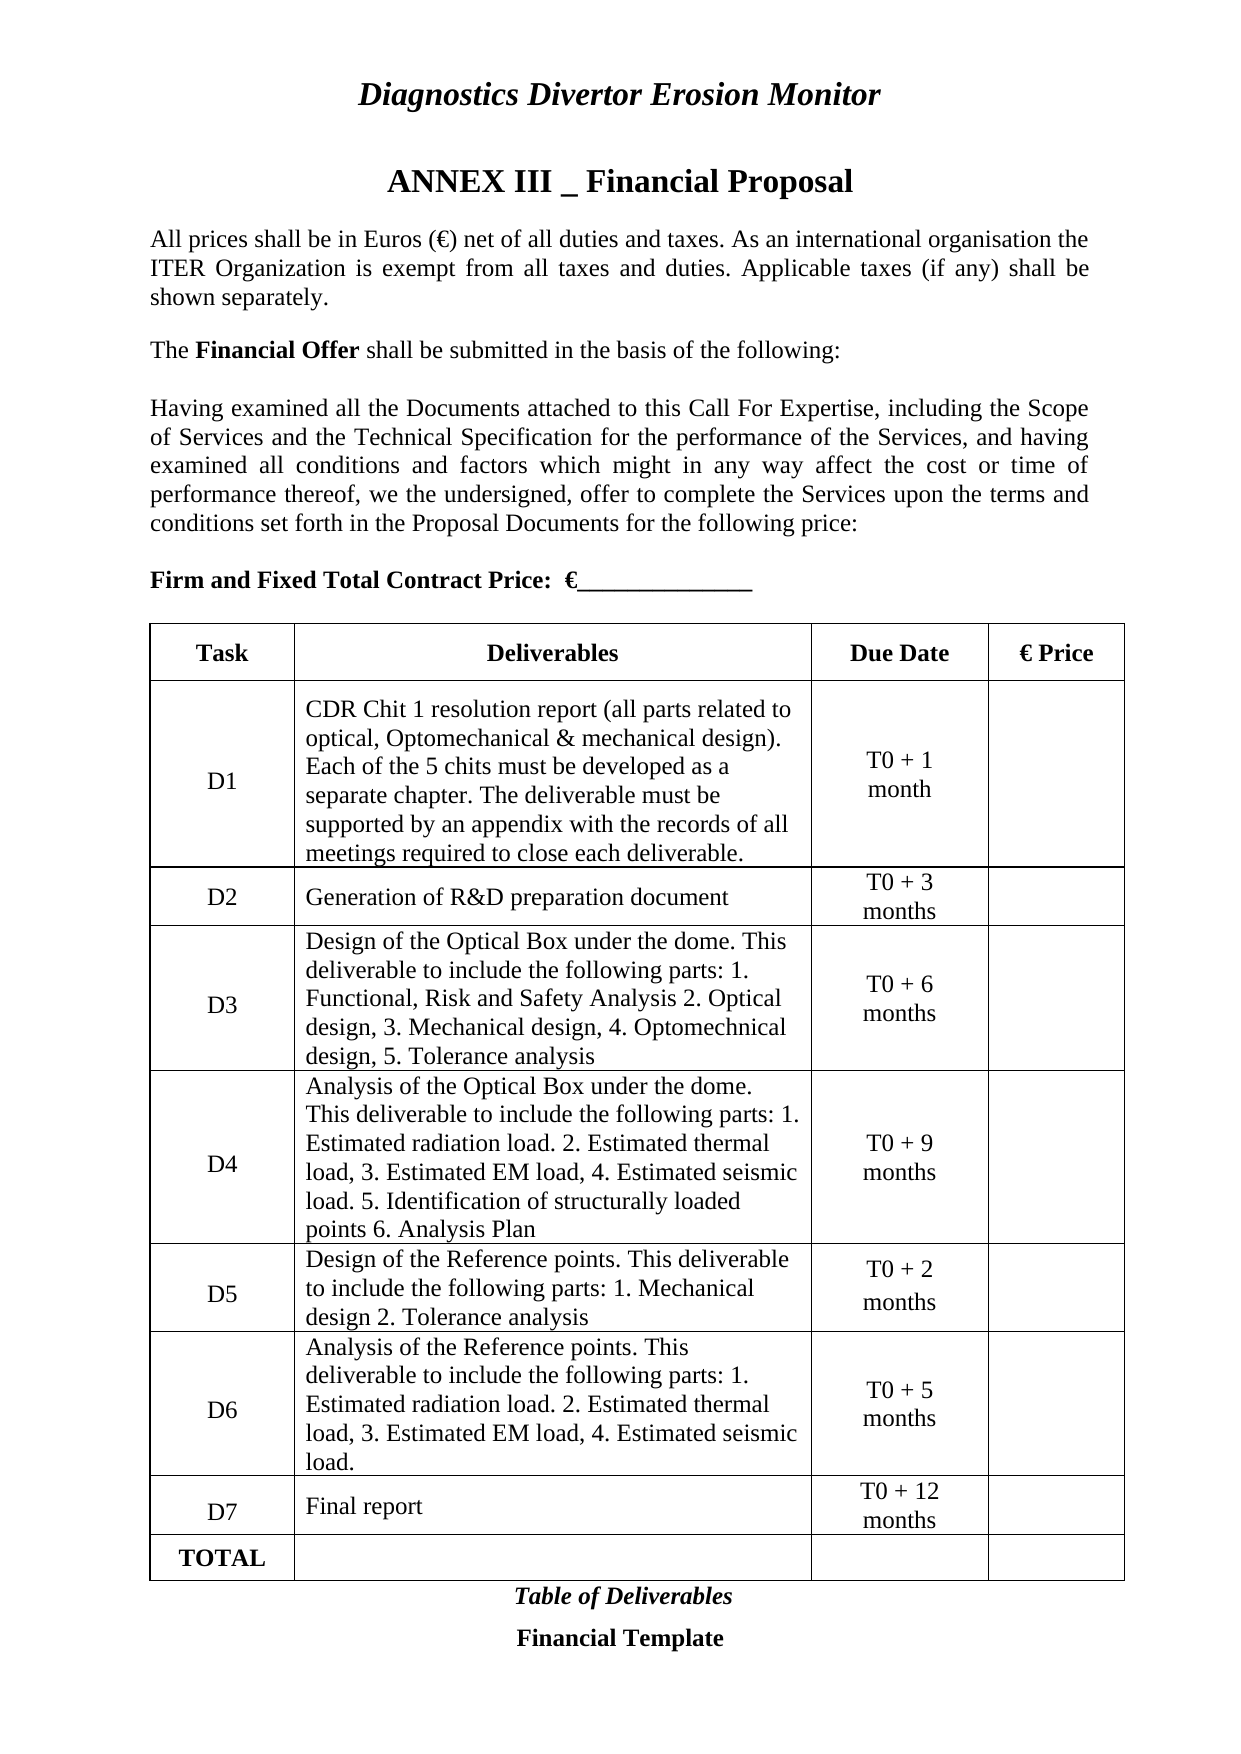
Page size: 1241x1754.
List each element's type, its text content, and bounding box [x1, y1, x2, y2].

table_cell T0 + 3 months [812, 868, 988, 925]
table_cell T0 + 9 months [812, 1071, 988, 1243]
text Table of Deliverables [150, 1581, 1090, 1610]
table_cell CDR Chit 1 resolution report (all parts related to optical, Optomechanical & mechanical design). Each of the 5 chits must be developed as a separate chapter. The deliverable must be supported by an appendix with the records of all meetings required to close each deliverable. [295, 681, 811, 866]
table_cell Design of the Reference points. This deliverable to include the following parts: 1. Mechanical design 2. Tolerance analysis [295, 1244, 811, 1331]
table_cell [989, 1535, 1124, 1580]
text All prices shall be in Euros (€) net of all duties and taxes. As an international organisation the ITER Organization is exempt from all taxes and duties. Applicable taxes (if any) shall be shown separately. [150, 224, 1090, 310]
table_cell Generation of R&D preparation document [295, 868, 811, 925]
text Having examined all the Documents attached to this Call For Expertise, including the Scope of Services and the Technical Specification for the performance of the Services, and having examined all conditions and factors which might in any way affect the cost or time of performance thereof, we the undersigned, offer to complete the Services upon the terms and conditions set forth in the Proposal Documents for the following price: [150, 393, 1090, 537]
table_cell TOTAL [151, 1535, 294, 1580]
table_cell D5 [151, 1244, 294, 1331]
table_cell [812, 1535, 988, 1580]
text Firm and Fixed Total Contract Price: €______________ [150, 565, 1090, 594]
table_cell T0 + 12 months [812, 1476, 988, 1534]
table_cell [295, 1535, 811, 1580]
table_cell Final report [295, 1476, 811, 1534]
table_cell [989, 1332, 1124, 1475]
table_header Deliverables [295, 624, 811, 680]
table_cell [989, 681, 1124, 866]
table_cell Design of the Optical Box under the dome. This deliverable to include the following parts: 1. Functional, Risk and Safety Analysis 2. Optical design, 3. Mechanical design, 4. Optomechnical design, 5. Tolerance analysis [295, 926, 811, 1070]
table_cell D1 [151, 681, 294, 866]
table_header € Price [989, 624, 1124, 680]
table_cell T0 + 6 months [812, 926, 988, 1070]
table_header Task [151, 624, 294, 680]
table_cell [989, 1244, 1124, 1331]
table_cell Analysis of the Reference points. This deliverable to include the following parts: 1. Estimated radiation load. 2. Estimated thermal load, 3. Estimated EM load, 4. Estimated seismic load. [295, 1332, 811, 1475]
table_cell [989, 1071, 1124, 1243]
table_cell D6 [151, 1332, 294, 1475]
text The Financial Offer shall be submitted in the basis of the following: [150, 335, 1090, 364]
table_cell [989, 926, 1124, 1070]
table_cell D3 [151, 926, 294, 1070]
table_cell T0 + 1 month [812, 681, 988, 866]
table_cell [989, 1476, 1124, 1534]
table_header Due Date [812, 624, 988, 680]
table_cell T0 + 2 months [812, 1244, 988, 1331]
table_cell [989, 868, 1124, 925]
table_cell D2 [151, 868, 294, 925]
table_cell D7 [151, 1476, 294, 1534]
table_cell D4 [151, 1071, 294, 1243]
table_cell T0 + 5 months [812, 1332, 988, 1475]
text ANNEX III _ Financial Proposal [150, 161, 1090, 199]
table_cell Analysis of the Optical Box under the dome. This deliverable to include the following parts: 1. Estimated radiation load. 2. Estimated thermal load, 3. Estimated EM load, 4. Estimated seismic load. 5. Identification of structurally loaded points 6. Analysis Plan [295, 1071, 811, 1243]
